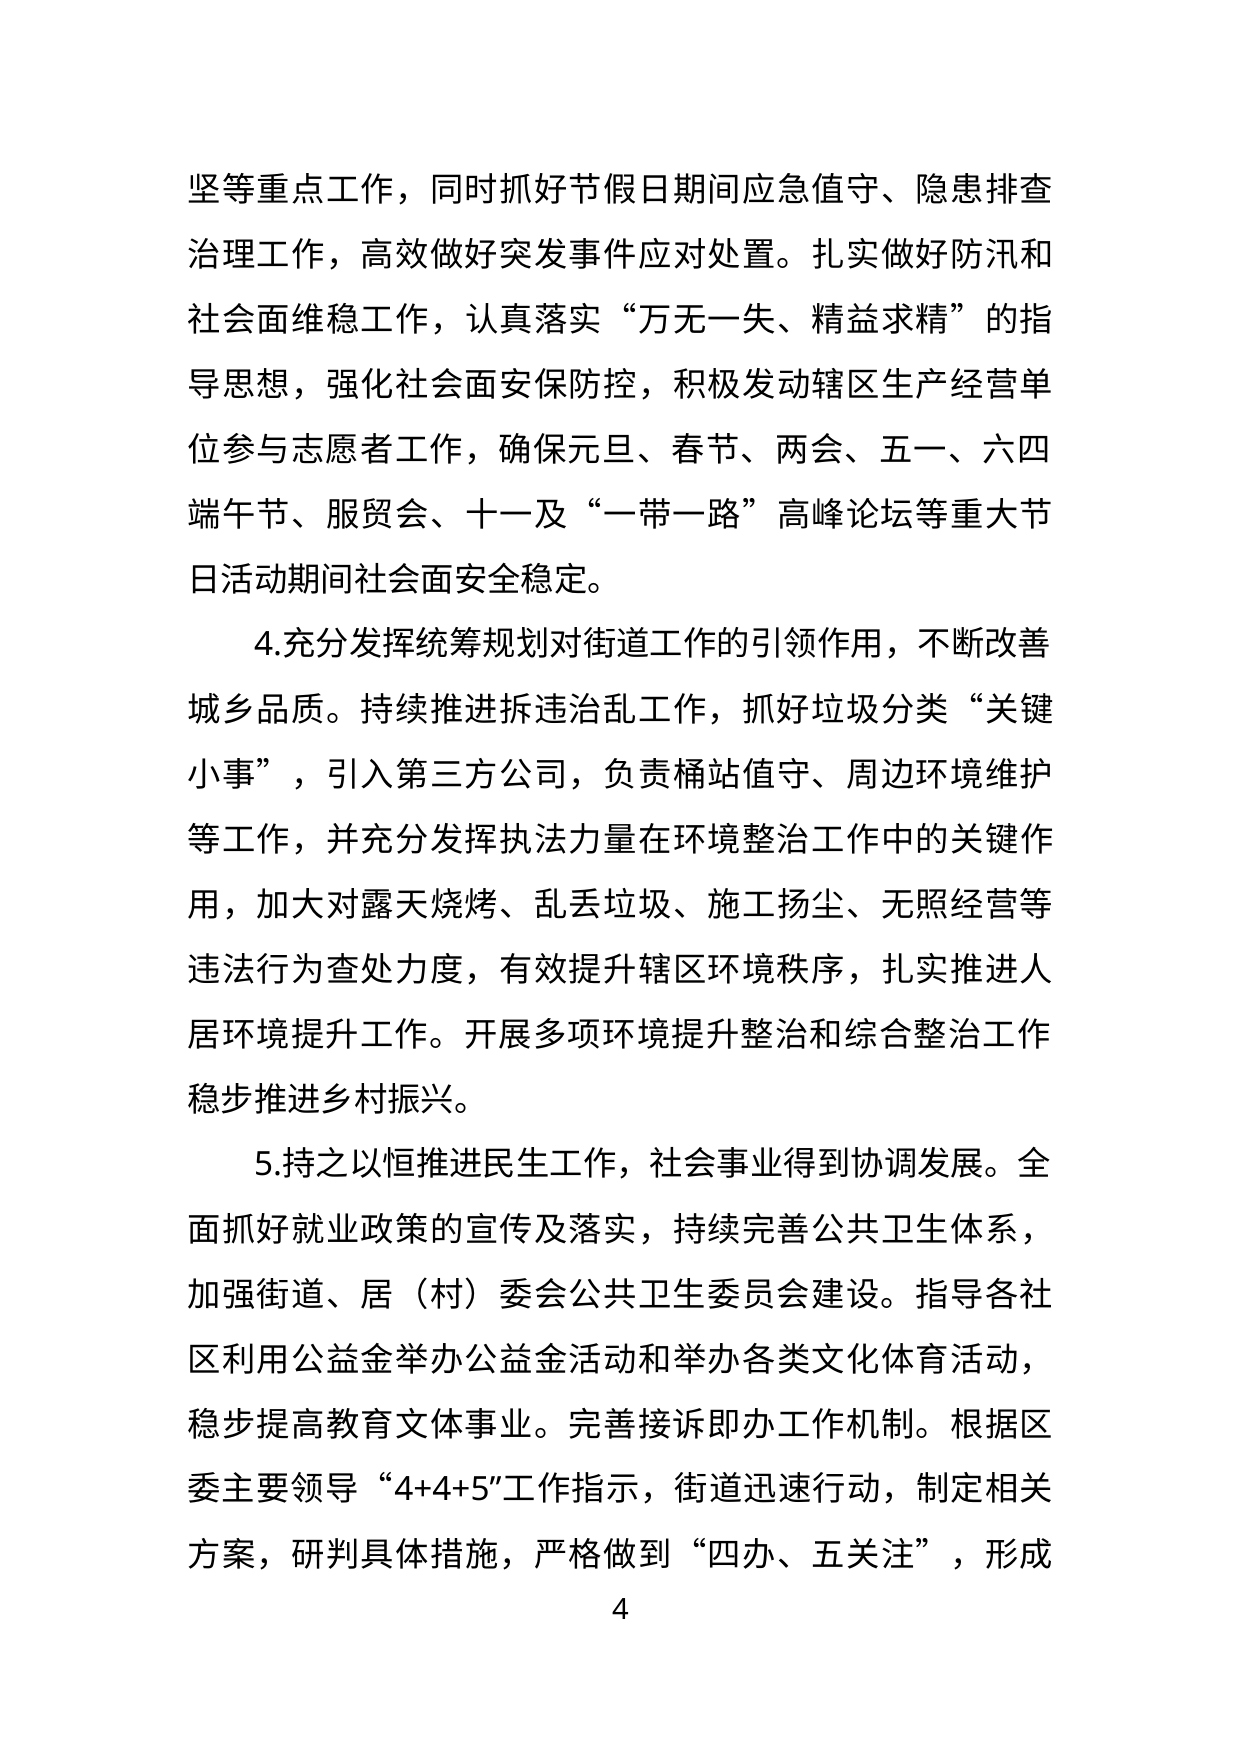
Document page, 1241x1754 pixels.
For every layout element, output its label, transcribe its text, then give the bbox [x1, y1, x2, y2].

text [187, 154, 1053, 609]
text 4.充分发挥统筹规划对街道工作的引领作用，不断改善城乡品质。持续推进拆违治乱工作，抓好垃圾分类“关键小事”，引入第三方公司，负责桶站值守、周边环境维护等工作，并充分发挥执法力量在环境整治工作中的关键作用，加大对露天烧烤、乱丢垃圾、施工扬尘、无照经营等违法行为查处力度，有效提升辖区环境秩序，扎实推进人居环境提升工作。开展多项环境提升整治和综合整治工作，稳步推进乡村振兴。 [187, 609, 1053, 1129]
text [187, 1129, 1053, 1584]
